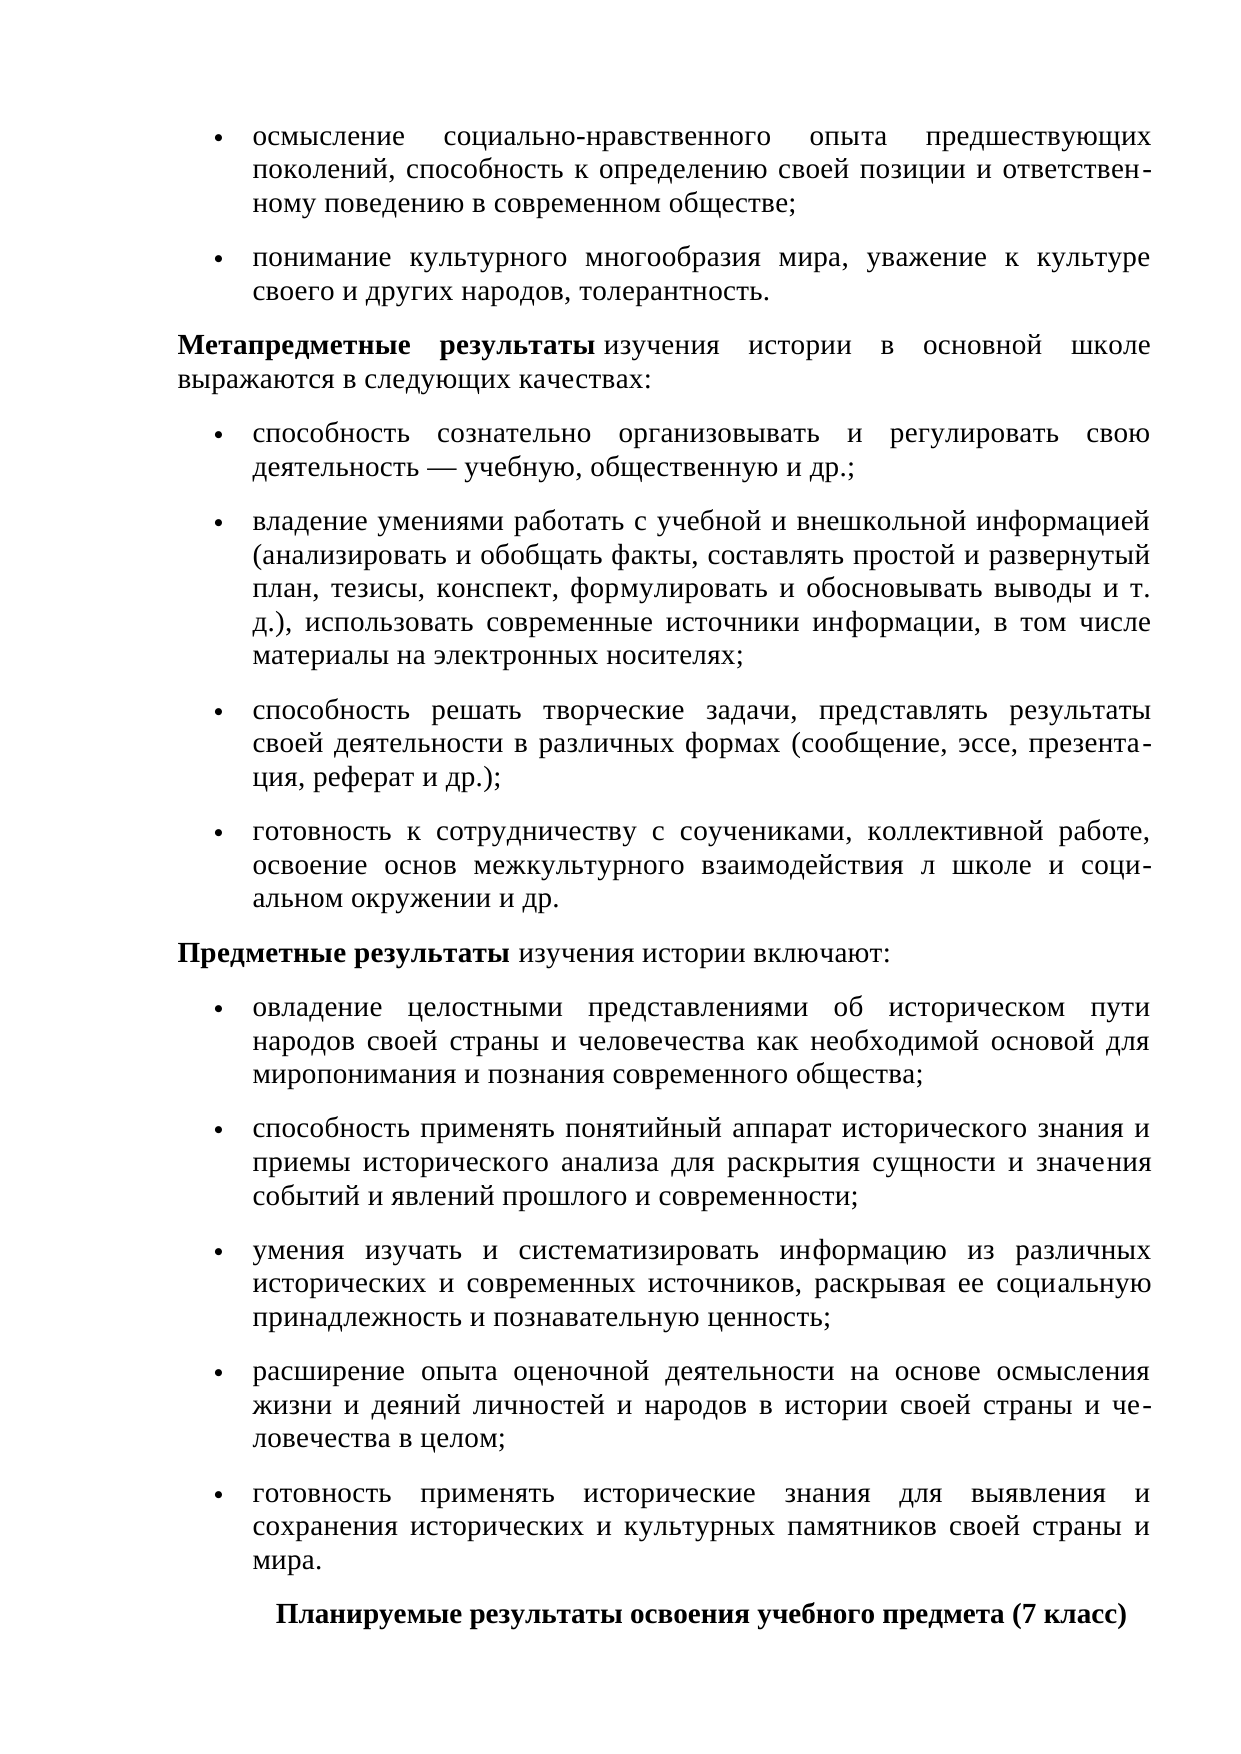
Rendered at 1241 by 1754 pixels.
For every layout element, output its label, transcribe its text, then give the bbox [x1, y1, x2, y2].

list осмысление социально-нравственного опыта предшествующих поколений, способность к определению своей позиции и ответственному поведению в современном обществе; [215, 118, 1152, 219]
list умения изучать и систематизировать информацию из различных исторических и современных источников, раскрывая ее социальную принадлежность и познавательную ценность; [215, 1232, 1152, 1333]
text Предметные результаты изучения истории включают: [177, 935, 1152, 968]
list готовность применять исторические знания для выявления и сохранения исторических и культурных памятников своей страны и мира. [215, 1475, 1152, 1576]
list способность применять понятийный аппарат исторического знания и приемы исторического анализа для раскрытия сущности и значения событий и явлений прошлого и современности; [215, 1111, 1152, 1211]
text Планируемые результаты освоения учебного предмета (7 класс) [177, 1596, 1152, 1630]
list способность решать творческие задачи, представлять результаты своей деятельности в различных формах (сообщение, эссе, презентация, реферат и др.); [215, 692, 1152, 792]
list способность сознательно организовывать и регулировать свою деятельность — учебную, общественную и др.; [215, 415, 1152, 482]
list готовность к сотрудничеству с соучениками, коллективной работе, освоение основ межкультурного взаимодействия л школе и социальном окружении и др. [215, 813, 1152, 914]
text Метапредметные результаты изучения истории в основной школе выражаются в следующих качествах: [177, 327, 1152, 394]
list понимание культурного многообразия мира, уважение к культуре своего и других народов, толерантность. [215, 239, 1152, 307]
list расширение опыта оценочной деятельности на основе осмысления жизни и деяний личностей и народов в истории своей страны и человечества в целом; [215, 1353, 1152, 1454]
list овладение целостными представлениями об историческом пути народов своей страны и человечества как необходимой основой для миропонимания и познания современного общества; [215, 989, 1152, 1090]
list владение умениями работать с учебной и внешкольной информацией (анализировать и обобщать факты, составлять простой и развернутый план, тезисы, конспект, формулировать и обосновывать выводы и т. д.), использовать современные источники информации, в том числе материалы на электронных носителях; [215, 503, 1152, 671]
